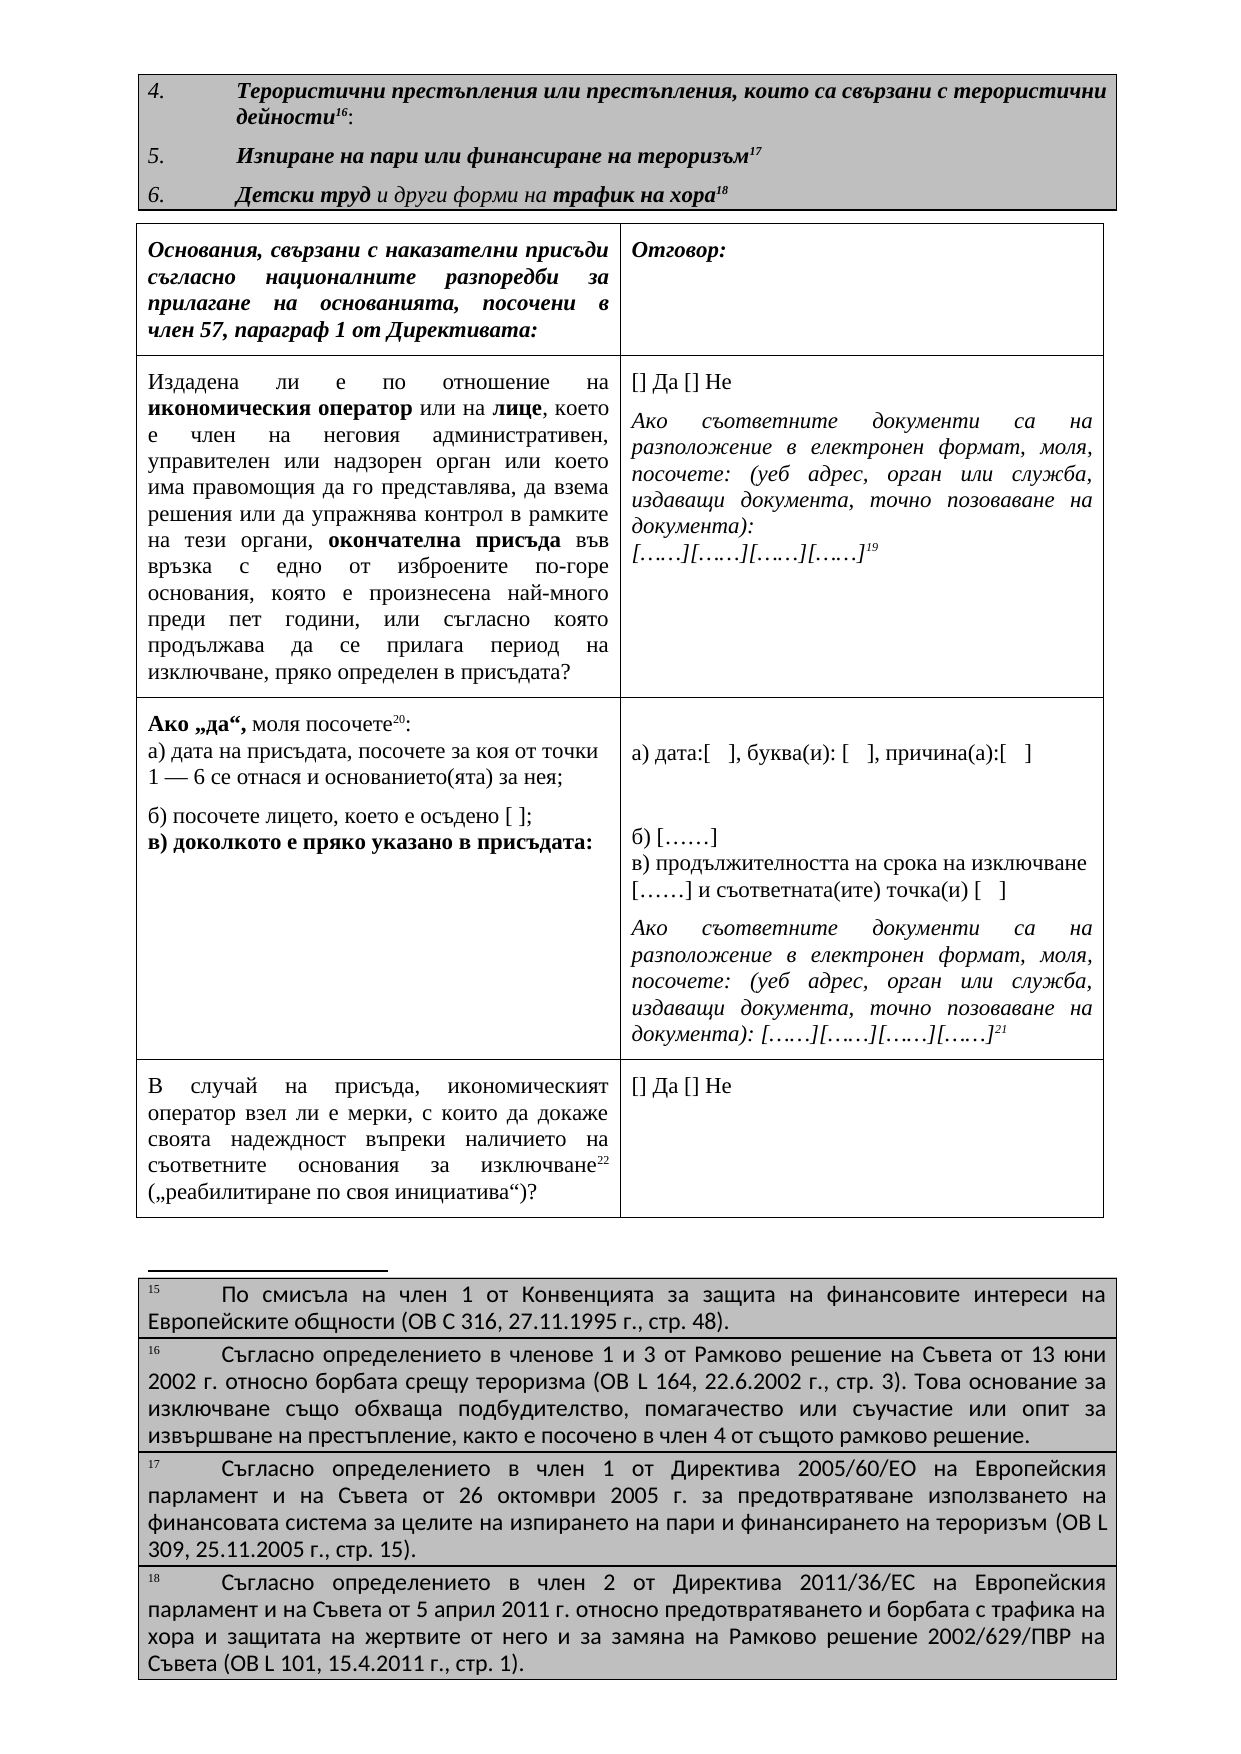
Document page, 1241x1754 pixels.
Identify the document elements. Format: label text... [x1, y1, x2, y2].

table_cell В случай на присъда, икономическият оператор взел ли е мерки, с които да докаже своята надеждност въпреки наличието на съответните основания за изключване („реабилитиране по своя инициатива“)? [137, 1060, 620, 1217]
table_cell Издадена ли е по отношение на икономическия оператор или на лице, което е член на неговия административен, управителен или надзорен орган или което има правомощия да го представлява, да взема решения или да упражнява контрол в рамките на тези органи, окончателна присъда във връзка с едно от изброените по-горе основания, която е произнесена най-много преди пет години, или съгласно която продължава да се прилага период на изключване, пряко определен в присъдата? [137, 356, 620, 697]
list Изпиране на пари или финансиране на тероризъм [139, 139, 1116, 168]
table_cell [] Да [] Не [621, 1060, 1103, 1217]
table_cell Ако „да“, моля посочете: а) дата на присъдата, посочете за коя от точки 1 — 6 се отнася и основанието(ята) за нея; б) посочете лицето, което е осъдено [ ]; в) доколкото е пряко указано в присъдата: [137, 698, 620, 1059]
table_header Отговор: [621, 224, 1103, 354]
table_cell [] Да [] Не Ако съответните документи са на разположение в електронен формат, моля, посочете: (уеб адрес, орган или служба, издаващи документа, точно позоваване на документа): [……][……][……][……] [621, 356, 1103, 697]
list Терористични престъпления или престъпления, които са свързани с терористични дейности: [139, 75, 1116, 130]
list Детски труд и други форми на трафик на хора [139, 178, 1116, 209]
table_cell a) дата:[ ], буква(и): [ ], причина(а):[ ] б) [……] в) продължителността на срока на изключване [……] и съответната(ите) точка(и) [ ] Ако съответните документи са на разположение в електронен формат, моля, посочете: (уеб адрес, орган или служба, издаващи документа, точно позоваване на документа): [……][……][……][……] [621, 698, 1103, 1059]
table_header Основания, свързани с наказателни присъди съгласно националните разпоредби за прилагане на основанията, посочени в член 57, параграф 1 от Директивата: [137, 224, 620, 354]
